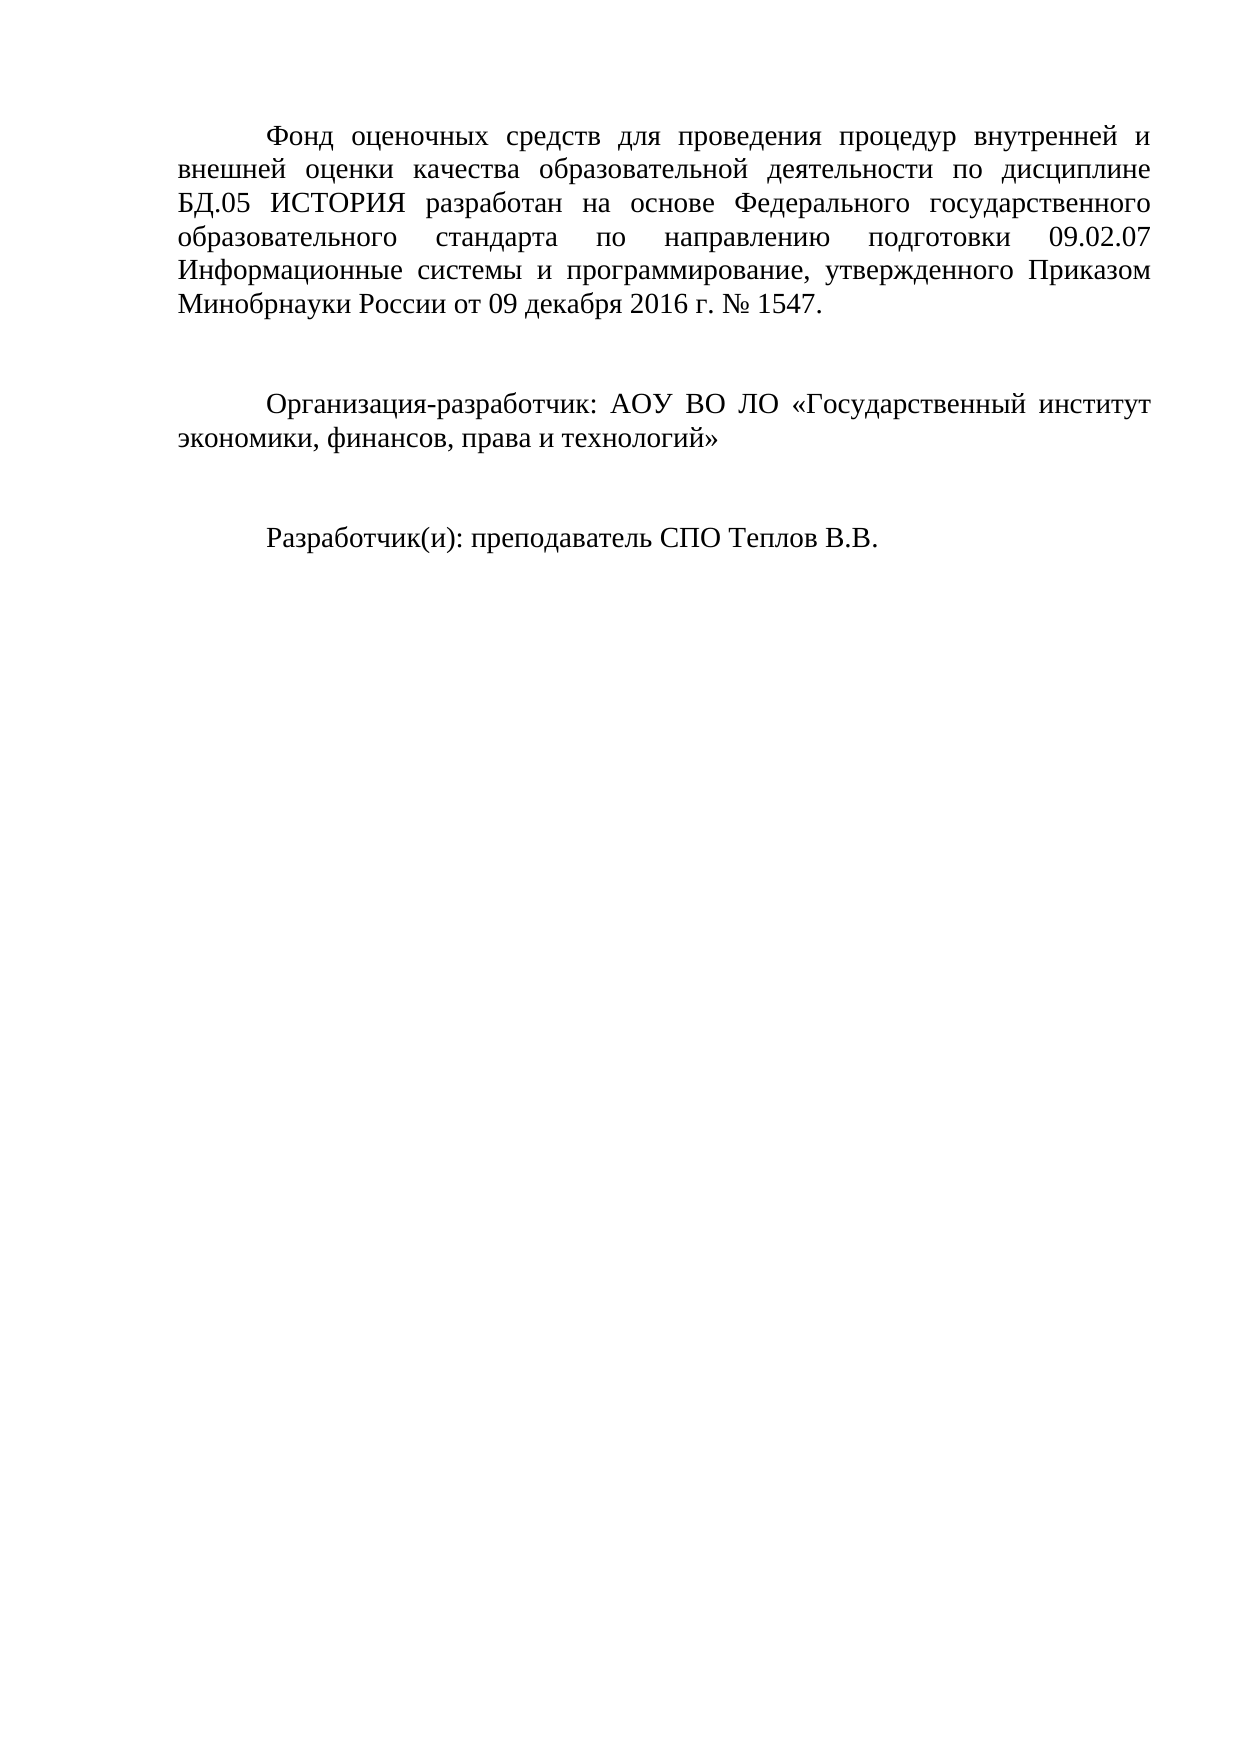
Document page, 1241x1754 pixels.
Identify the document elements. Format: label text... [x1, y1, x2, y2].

text Разработчик(и): преподаватель СПО Теплов В.В. [177, 521, 1152, 554]
text Фонд оценочных средств для проведения процедур внутренней и внешней оценки качества образовательной деятельности по дисциплине БД.05 ИСТОРИЯ разработан на основе Федерального государственного образовательного стандарта по направлению подготовки 09.02.07 Информационные системы и программирование, утвержденного Приказом Минобрнауки России от 09 декабря 2016 г. № 1547. [177, 118, 1152, 319]
text Организация-разработчик: АОУ ВО ЛО «Государственный институт экономики, финансов, права и технологий» [177, 386, 1152, 453]
